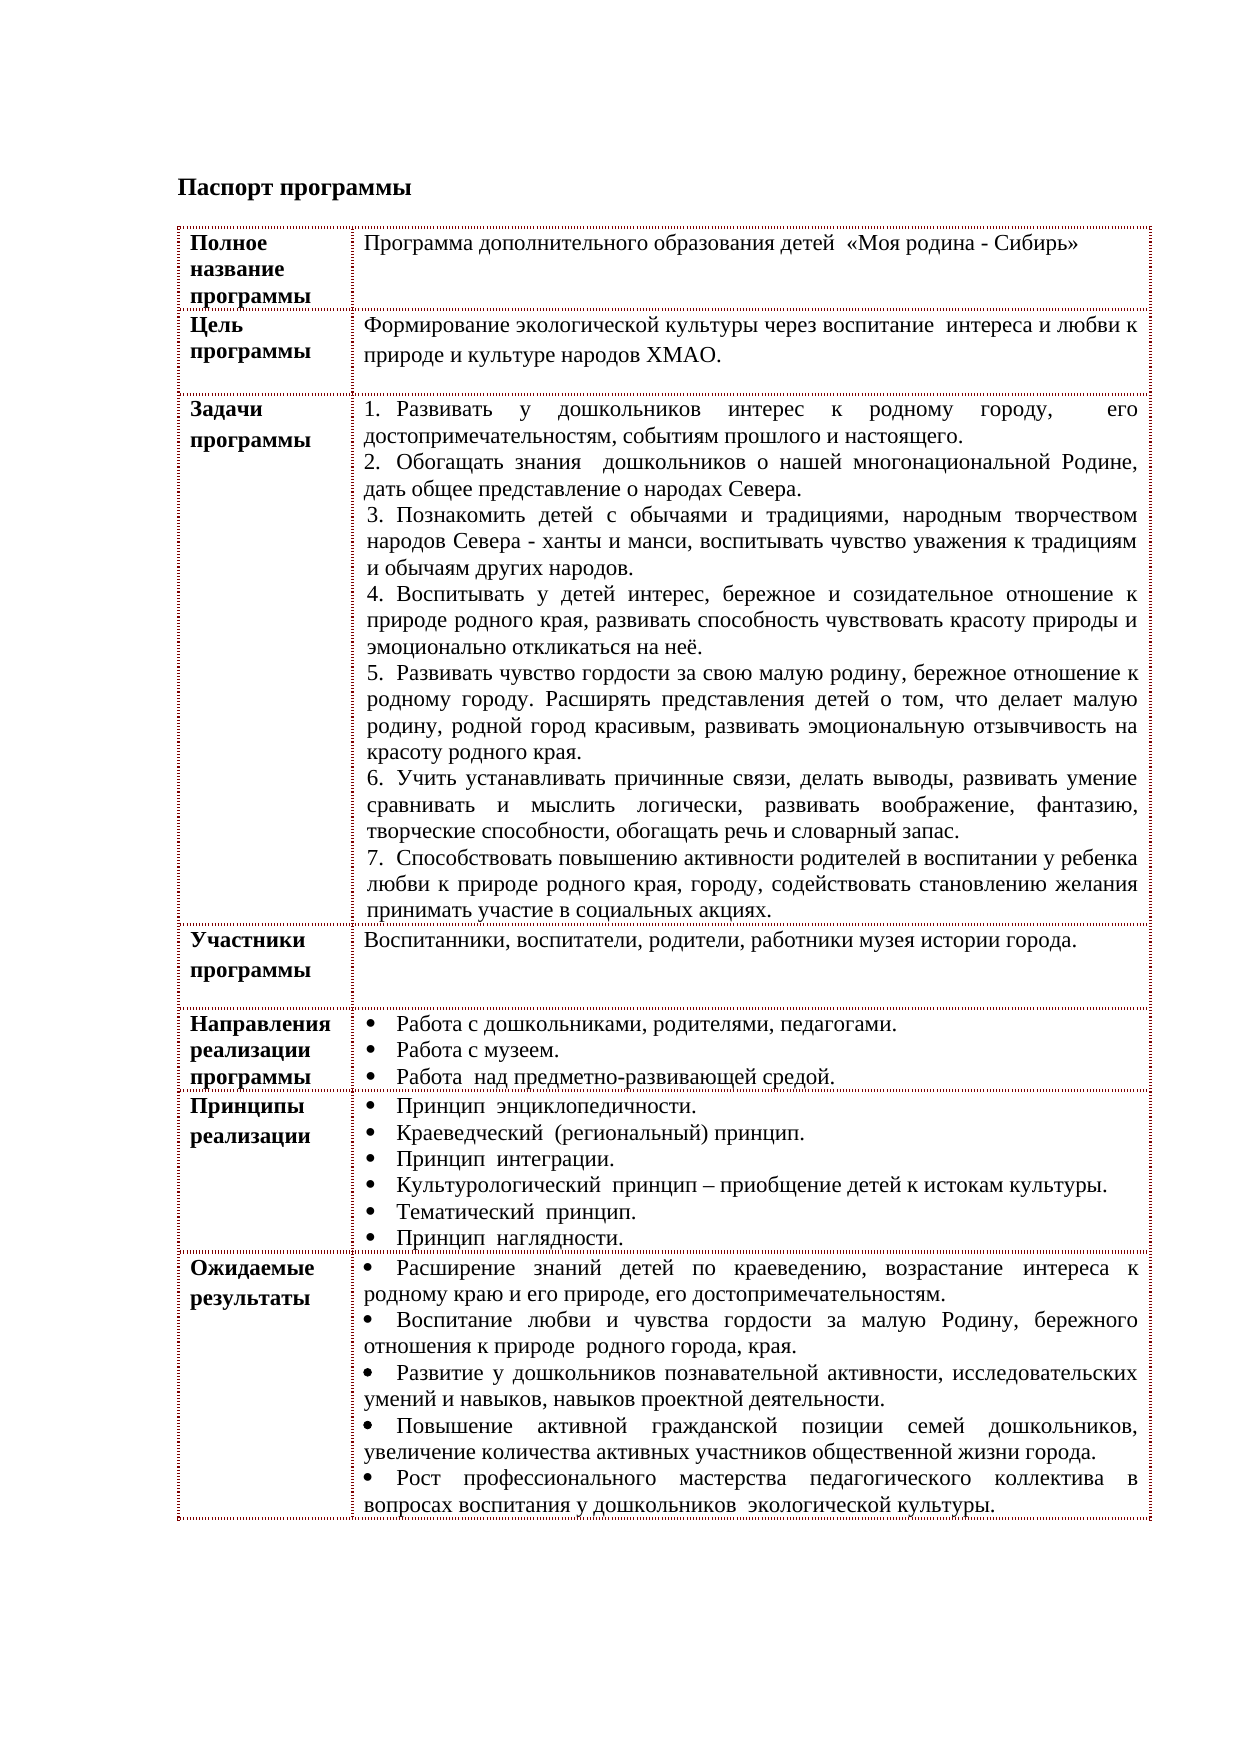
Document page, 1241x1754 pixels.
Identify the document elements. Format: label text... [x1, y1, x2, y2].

table_cell Принципы реализации [179, 1089, 352, 1250]
table_cell Направления реализации программы [179, 1007, 352, 1089]
table_cell Участники программы [179, 923, 352, 1007]
table_cell Расширение знаний детей по краеведению, возрастание интереса к родному краю и его природе, его достопримечательностям. Воспитание любви и чувства гордости за малую Родину, бережного отношения к природе родного города, края. Развитие у дошкольников познавательной активности, исследовательских умений и навыков, навыков проектной деятельности. Повышение активной гражданской позиции семей дошкольников, увеличение количества активных участников общественной жизни города. Рост профессионального мастерства педагогического коллектива в вопросах воспитания у дошкольников экологической культуры. [352, 1250, 1150, 1517]
table_cell Воспитанники, воспитатели, родители, работники музея истории города. [352, 923, 1150, 1007]
table_header Полное название программы [179, 226, 352, 308]
text Паспорт программы [177, 172, 1152, 201]
table_cell Задачи программы [179, 393, 352, 923]
table_cell Принцип энциклопедичности. Краеведческий (региональный) принцип. Принцип интеграции. Культурологический принцип – приобщение детей к истокам культуры. Тематический принцип. Принцип наглядности. [352, 1089, 1150, 1250]
table_cell Развивать у дошкольников интерес к родному городу, его достопримечательностям, событиям прошлого и настоящего. Обогащать знания дошкольников о нашей многонациональной Родине, дать общее представление о народах Севера. Познакомить детей с обычаями и традициями, народным творчеством народов Севера - ханты и манси, воспитывать чувство уважения к традициям и обычаям других народов. Воспитывать у детей интерес, бережное и созидательное отношение к природе родного края, развивать способность чувствовать красоту природы и эмоционально откликаться на неё. Развивать чувство гордости за свою малую родину, бережное отношение к родному городу. Расширять представления детей о том, что делает малую родину, родной город красивым, развивать эмоциональную отзывчивость на красоту родного края. Учить устанавливать причинные связи, делать выводы, развивать умение сравнивать и мыслить логически, развивать воображение, фантазию, творческие способности, обогащать речь и словарный запас. Способствовать повышению активности родителей в воспитании у ребенка любви к природе родного края, городу, содействовать становлению желания принимать участие в социальных акциях. [352, 393, 1150, 923]
table_cell Ожидаемые результаты [179, 1250, 352, 1517]
table_cell Формирование экологической культуры через воспитание интереса и любви к природе и культуре народов ХМАО. [352, 308, 1150, 392]
table_cell Цель программы [179, 308, 352, 392]
table_header Программа дополнительного образования детей «Моя родина - Сибирь» [352, 226, 1150, 308]
table_cell Работа с дошкольниками, родителями, педагогами. Работа с музеем. Работа над предметно-развивающей средой. [352, 1007, 1150, 1089]
